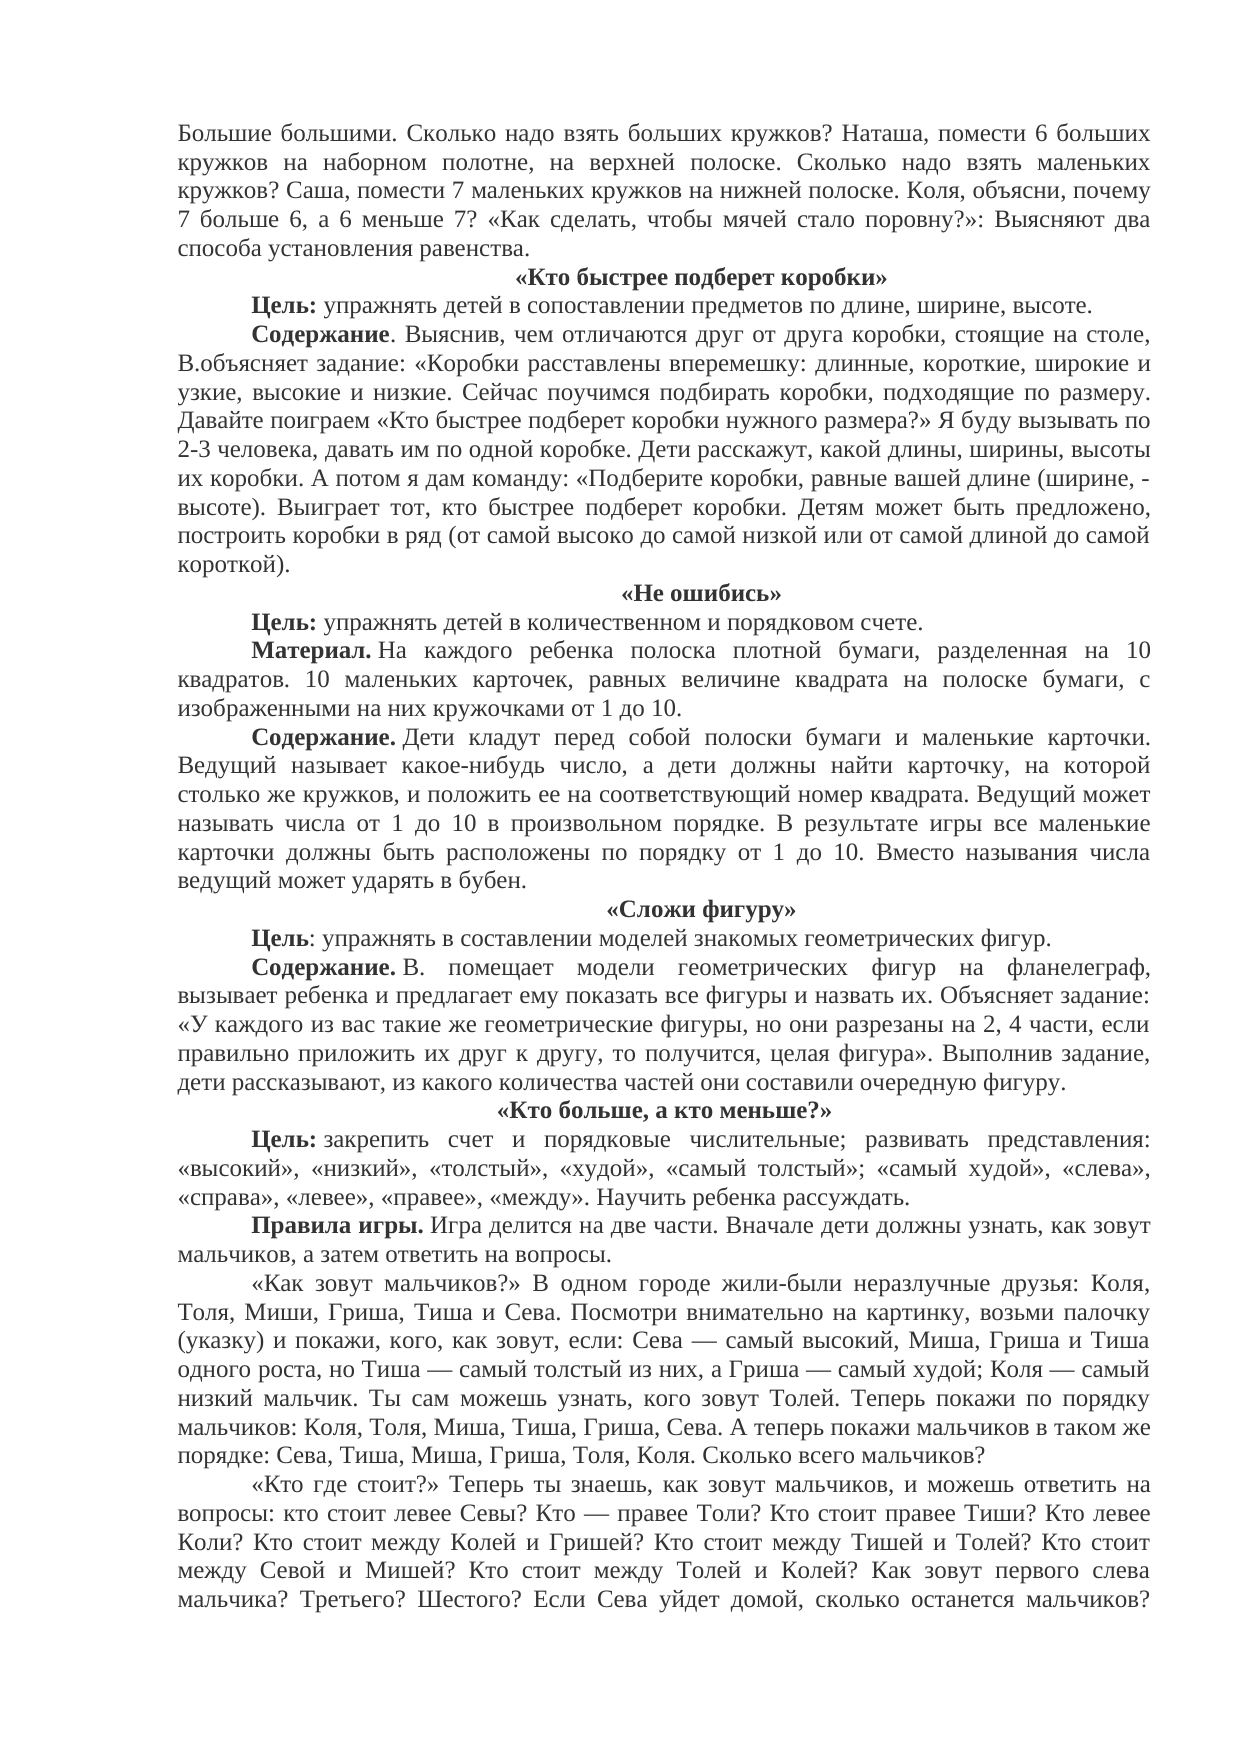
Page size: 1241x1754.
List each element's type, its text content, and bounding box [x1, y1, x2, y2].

text «Не ошибись» [177, 578, 1152, 607]
text Цель: упражнять детей в сопоставлении предметов по длине, ширине, высоте. [177, 291, 1152, 319]
text Содержание. В. помещает модели геометрических фигур на фланелеграф, вызывает ребенка и предлагает ему показать все фигуры и назвать их. Объясняет задание: «У каждого из вас такие же геометрические фигуры, но они разрезаны на 2, 4 части, если правильно приложить их друг к другу, то получится, целая фигура». Выполнив задание, дети рассказывают, из какого количества частей они составили очередную фигуру. [177, 952, 1152, 1096]
text Содержание. Дети кладут перед собой полоски бумаги и маленькие карточки. Ведущий называет какое-нибудь число, а дети должны найти карточку, на которой столько же кружков, и положить ее на соответствующий номер квадрата. Ведущий может называть числа от 1 до 10 в произвольном порядке. В результате игры все маленькие карточки должны быть расположены по порядку от 1 до 10. Вместо называния числа ведущий может ударять в бубен. [177, 722, 1152, 894]
text «Как зовут мальчиков?» В одном городе жили-были неразлучные друзья: Коля, Толя, Миши, Гриша, Тиша и Сева. Посмотри внимательно на картинку, возьми палочку (указку) и покажи, кого, как зовут, если: Сева — самый высокий, Миша, Гриша и Тиша одного роста, но Тиша — самый толстый из них, а Гриша — самый худой; Коля — самый низкий мальчик. Ты сам можешь узнать, кого зовут Толей. Теперь покажи по порядку мальчиков: Коля, Толя, Миша, Тиша, Гриша, Сева. А теперь покажи мальчиков в таком же порядке: Сева, Тиша, Миша, Гриша, Толя, Коля. Сколько всего мальчиков? [177, 1268, 1152, 1469]
text Правила игры. Игра делится на две части. Вначале дети должны узнать, как зовут мальчиков, а затем ответить на вопросы. [177, 1211, 1152, 1268]
text Содержание. Выяснив, чем отличаются друг от друга коробки, стоящие на столе, В.объясняет задание: «Коробки расставлены вперемешку: длинные, короткие, широкие и узкие, высокие и низкие. Сейчас поучимся подбирать коробки, подходящие по размеру. Давайте поиграем «Кто быстрее подберет коробки нужного размера?» Я буду вызывать по 2-3 человека, давать им по одной коробке. Дети расскажут, какой длины, ширины, высоты их коробки. А потом я дам команду: «Подберите коробки, равные вашей длине (ширине, - высоте). Выиграет тот, кто быстрее подберет коробки. Детям может быть предложено, построить коробки в ряд (от самой высоко до самой низкой или от самой длиной до самой короткой). [177, 319, 1152, 578]
text «Сложи фигуру» [177, 894, 1152, 923]
text «Кто больше, а кто меньше?» [177, 1096, 1152, 1124]
text Цель: упражнять в составлении моделей знакомых геометрических фигур. [177, 923, 1152, 952]
text «Кто быстрее подберет коробки» [177, 262, 1152, 291]
text Материал. На каждого ребенка полоска плотной бумаги, разделенная на 10 квадратов. 10 маленьких карточек, равных величине квадрата на полоске бумаги, с изображенными на них кружочками от 1 до 10. [177, 636, 1152, 722]
text Цель: закрепить счет и порядковые числительные; развивать представления: «высокий», «низкий», «толстый», «худой», «самый толстый»; «самый худой», «слева», «справа», «левее», «правее», «между». Научить ребенка рассуждать. [177, 1124, 1152, 1211]
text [177, 1469, 1152, 1613]
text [177, 118, 1152, 262]
text Цель: упражнять детей в количественном и порядковом счете. [177, 607, 1152, 636]
